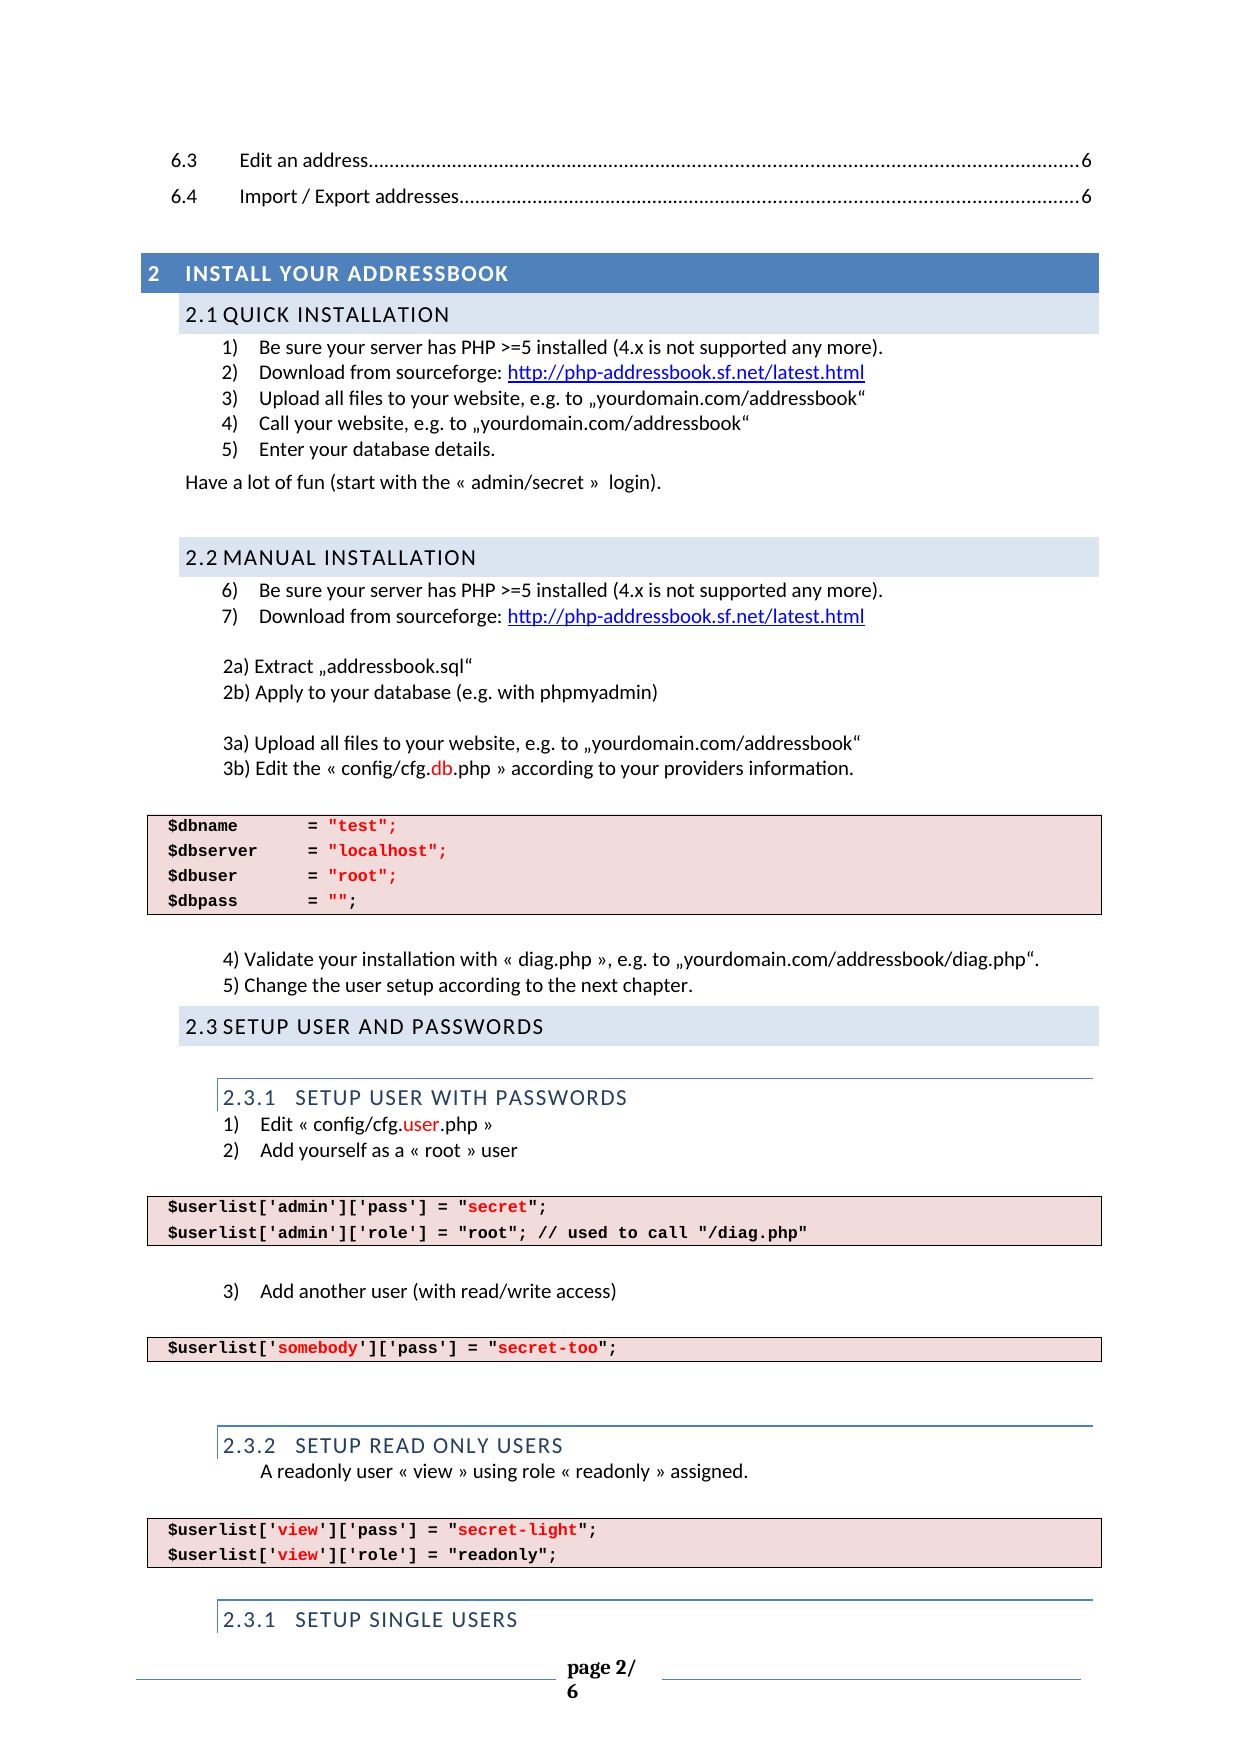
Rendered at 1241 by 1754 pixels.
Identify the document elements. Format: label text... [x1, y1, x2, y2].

list Edit « config/cfg.user.php » [223, 1111, 1093, 1137]
list 4) Validate your installation with « diag.php », e.g. to „yourdomain.com/addressbook/diag.php“. [223, 947, 1093, 972]
text $dbserver = "localhost"; [148, 840, 1101, 862]
subtitle Setup single users [218, 1601, 1093, 1633]
list Be sure your server has PHP >=5 installed (4.x is not supported any more). [221, 577, 1093, 603]
list Be sure your server has PHP >=5 installed (4.x is not supported any more). [221, 334, 1093, 359]
list 3b) Edit the « config/cfg.db.php » according to your providers information. [223, 755, 1093, 781]
list Add another user (with read/write access) [223, 1278, 1093, 1303]
list 5) Change the user setup according to the next chapter. [223, 972, 1093, 997]
list Enter your database details. [221, 436, 1093, 461]
text $userlist['admin']['role'] = "root"; // used to call "/diag.php" [148, 1221, 1101, 1245]
subtitle Quick installation [185, 300, 1093, 328]
list Download from sourceforge: http://php-addressbook.sf.net/latest.html [221, 359, 1093, 385]
list 3a) Upload all files to your website, e.g. to „yourdomain.com/addressbook“ [223, 730, 1093, 755]
subtitle Manual installation [185, 543, 1093, 571]
subtitle Install your addressbook [148, 259, 1093, 287]
text $userlist['admin']['pass'] = "secret"; [148, 1197, 1101, 1218]
list 2b) Apply to your database (e.g. with phpmyadmin) [223, 679, 1093, 704]
text $dbuser = "root"; [148, 865, 1101, 887]
list 2a) Extract „addressbook.sql“ [223, 654, 1093, 679]
subtitle Setup read only users [218, 1427, 1093, 1459]
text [148, 1519, 1101, 1540]
list Download from sourceforge: http://php-addressbook.sf.net/latest.html [221, 603, 1093, 628]
text Have a lot of fun (start with the « admin/secret » login). [148, 469, 1093, 495]
text $userlist['somebody']['pass'] = "secret-too"; [148, 1338, 1101, 1361]
text $dbpass = ""; [148, 890, 1101, 914]
subtitle Setup user and passwords [185, 1012, 1093, 1040]
list Add yourself as a « root » user [223, 1137, 1093, 1162]
subtitle Setup User with passwords [218, 1079, 1093, 1111]
text $dbname = "test"; [148, 816, 1101, 837]
text $userlist['view']['role'] = "readonly"; [148, 1543, 1101, 1567]
list Call your website, e.g. to „yourdomain.com/addressbook“ [221, 410, 1093, 436]
list A readonly user « view » using role « readonly » assigned. [260, 1459, 1093, 1484]
list Upload all files to your website, e.g. to „yourdomain.com/addressbook“ [221, 385, 1093, 410]
